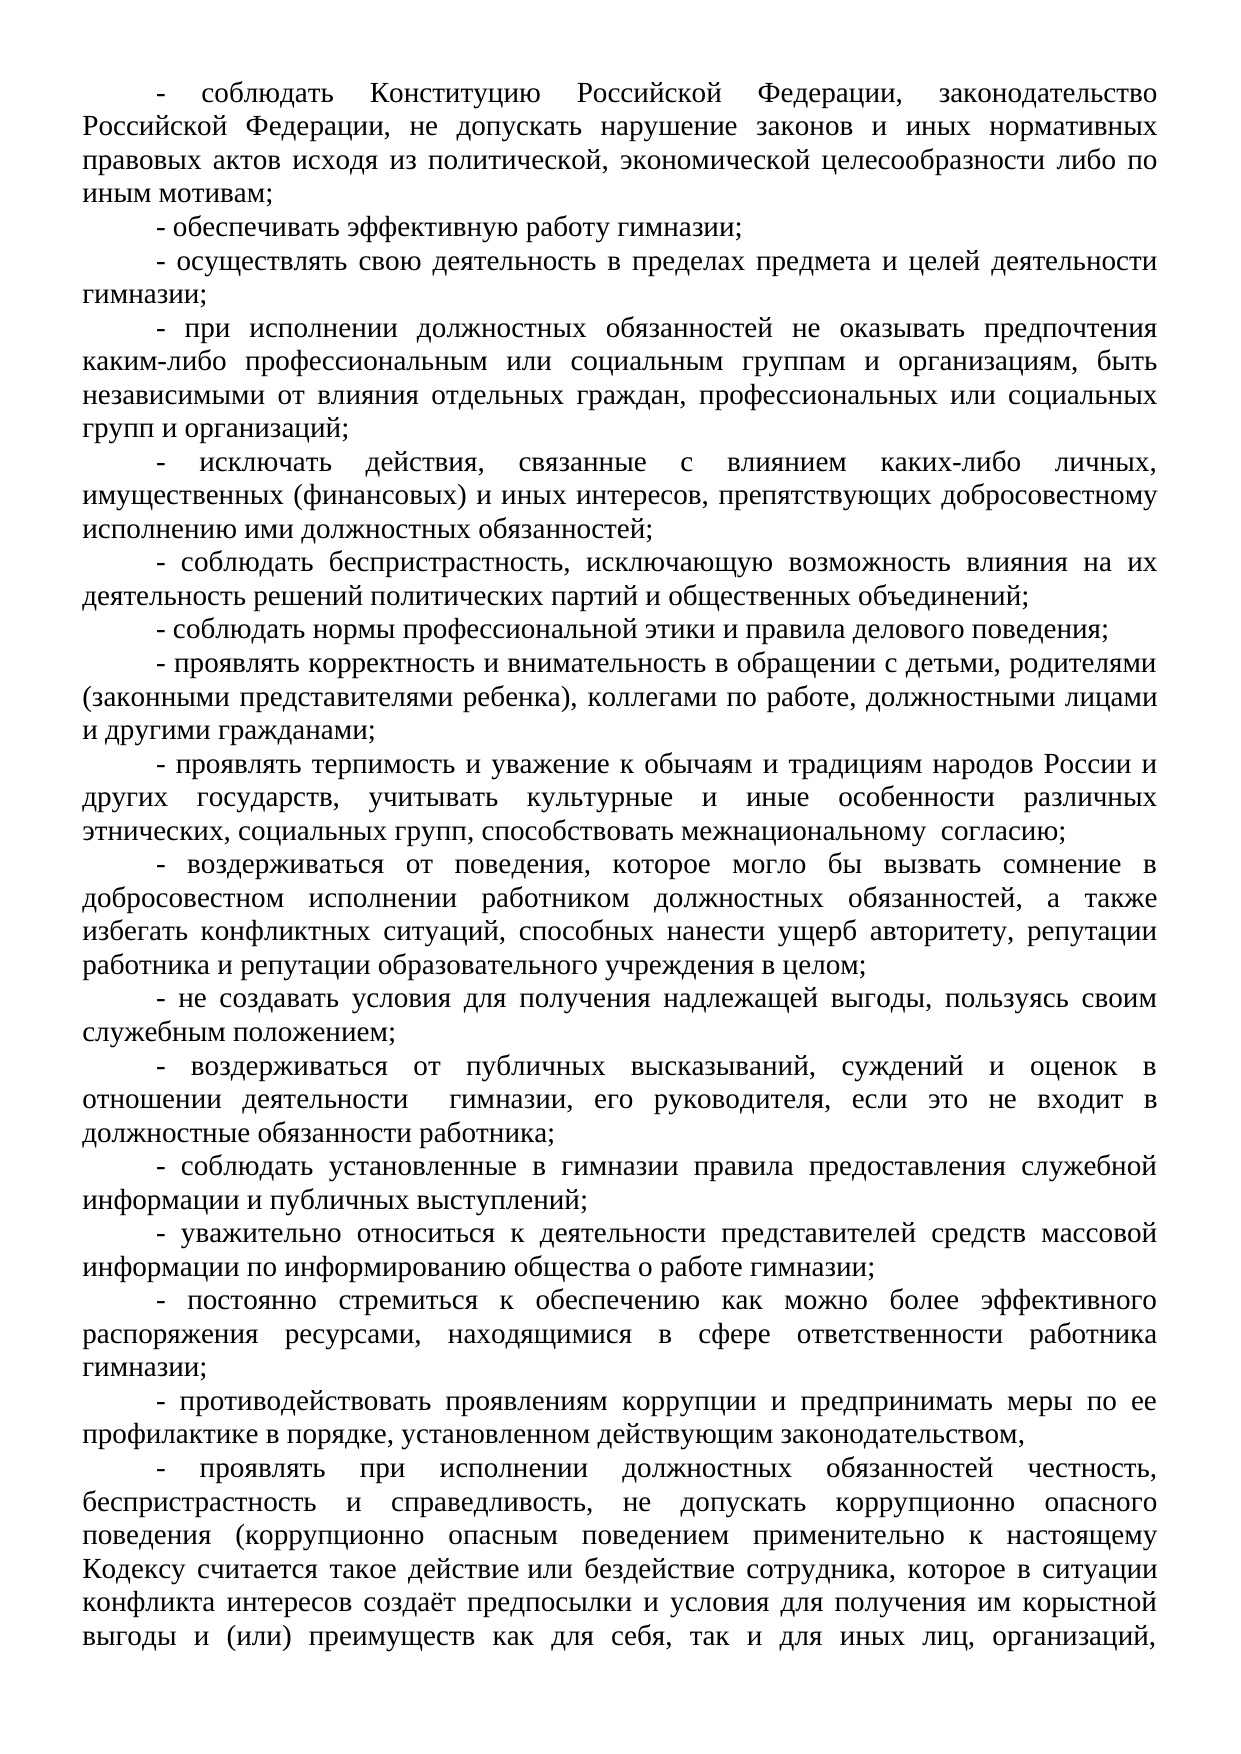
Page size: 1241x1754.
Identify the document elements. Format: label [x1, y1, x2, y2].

table_header [75, 75, 1165, 1651]
